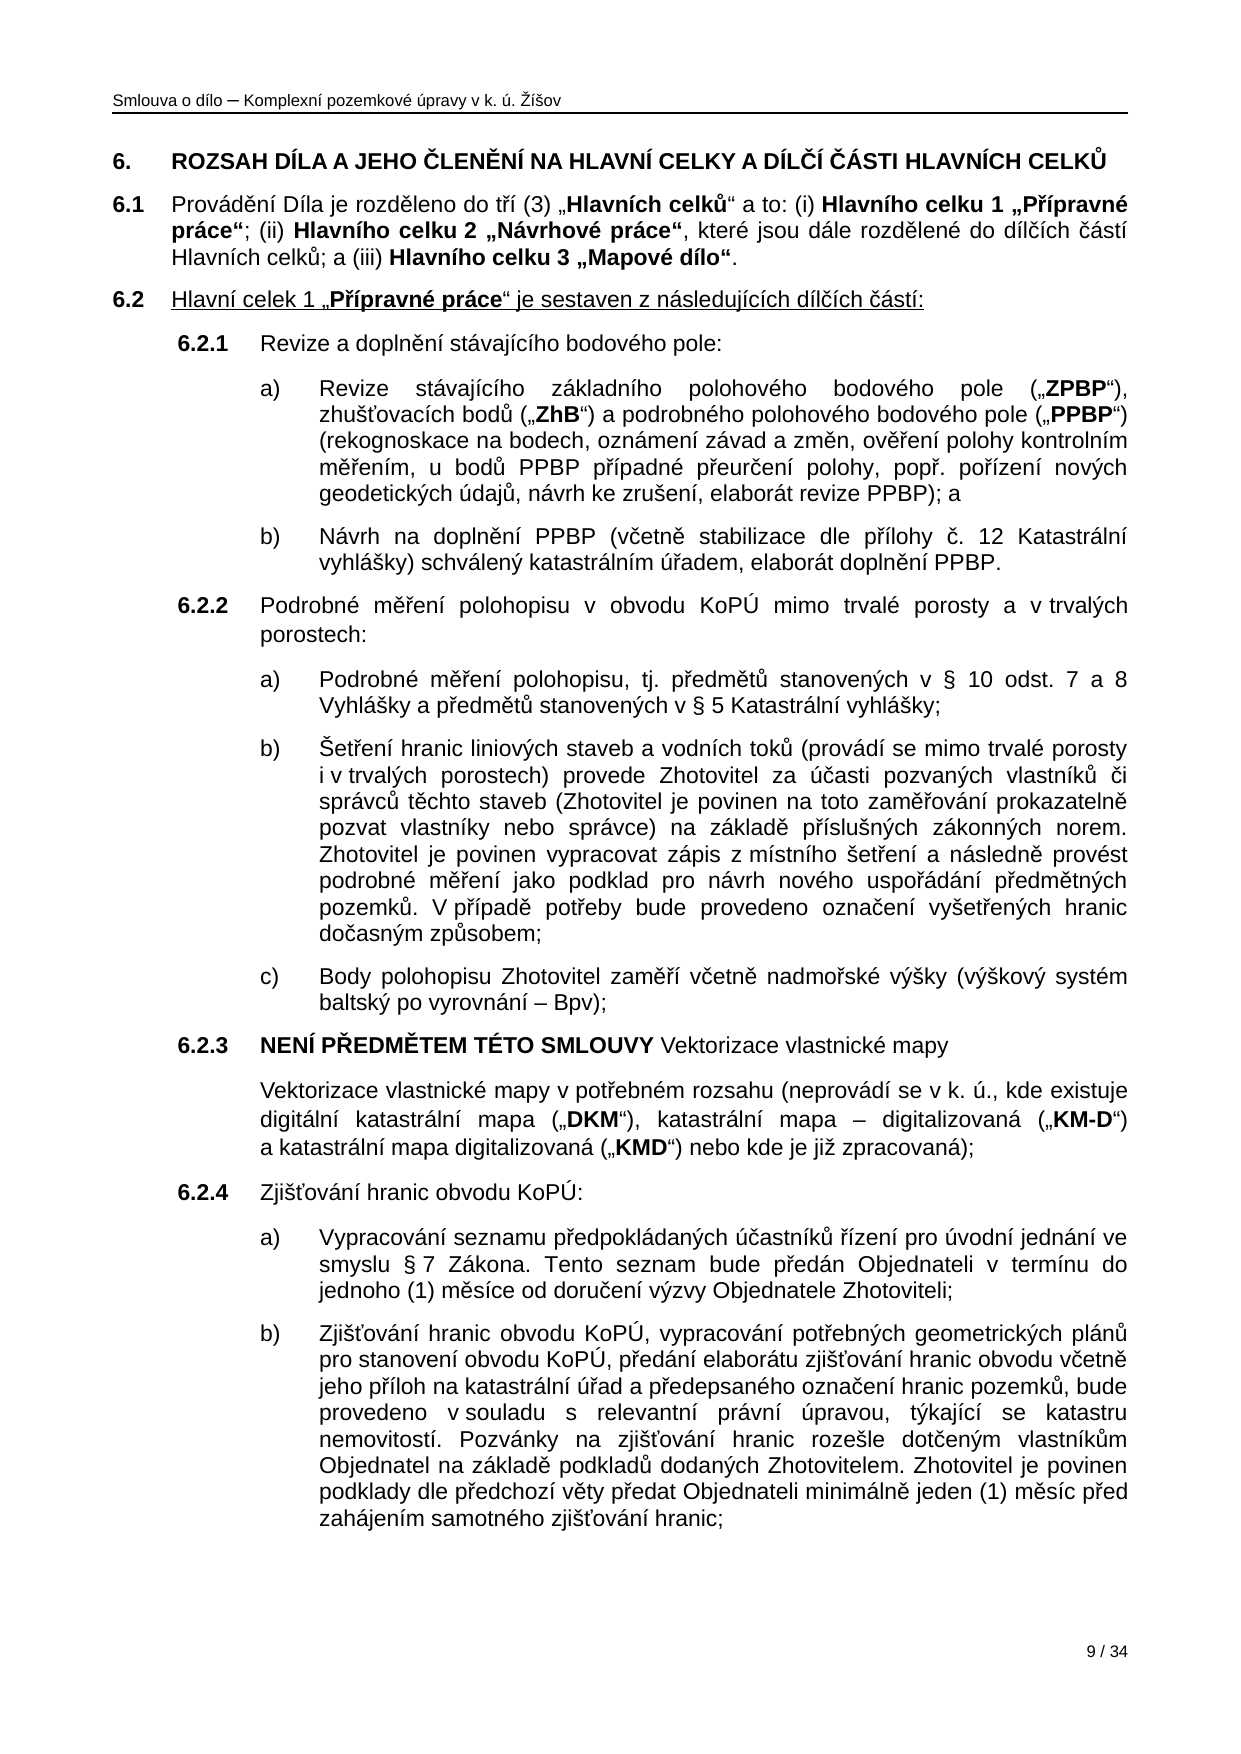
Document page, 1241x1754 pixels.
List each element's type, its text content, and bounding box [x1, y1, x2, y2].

text Podrobné měření polohopisu v obvodu KoPÚ mimo trvalé porosty a v trvalých porostech: [177, 592, 1128, 647]
text Zjišťování hranic obvodu KoPÚ: [177, 1179, 1128, 1206]
text NENÍ PŘEDMĚTEM TÉTO SMLOUVY Vektorizace vlastnické mapy [177, 1032, 1128, 1058]
list Zjišťování hranic obvodu KoPÚ, vypracování potřebných geometrických plánů pro stanovení obvodu KoPÚ, předání elaborátu zjišťování hranic obvodu včetně jeho příloh na katastrální úřad a předepsaného označení hranic pozemků, bude provedeno v souladu s relevantní právní úpravou, týkající se katastru nemovitostí. Pozvánky na zjišťování hranic rozešle dotčeným vlastníkům Objednatel na základě podkladů dodaných Zhotovitelem. Zhotovitel je povinen podklady dle předchozí věty předat Objednateli minimálně jeden (1) měsíc před zahájením samotného zjišťování hranic; [260, 1320, 1128, 1531]
list Revize stávajícího základního polohového bodového pole („ZPBP“), zhušťovacích bodů („ZhB“) a podrobného polohového bodového pole („PPBP“) (rekognoskace na bodech, oznámení závad a změn, ověření polohy kontrolním měřením, u bodů PPBP případné přeurčení polohy, popř. pořízení nových geodetických údajů, návrh ke zrušení, elaborát revize PPBP); a [260, 374, 1128, 506]
list Šetření hranic liniových staveb a vodních toků (provádí se mimo trvalé porosty i v trvalých porostech) provede Zhotovitel za účasti pozvaných vlastníků či správců těchto staveb (Zhotovitel je povinen na toto zaměřování prokazatelně pozvat vlastníky nebo správce) na základě příslušných zákonných norem. Zhotovitel je povinen vypracovat zápis z místního šetření a následně provést podrobné měření jako podklad pro návrh nového uspořádání předmětných pozemků. V případě potřeby bude provedeno označení vyšetřených hranic dočasným způsobem; [260, 735, 1128, 946]
list Vektorizace vlastnické mapy v potřebném rozsahu (neprovádí se v k. ú., kde existuje digitální katastrální mapa („DKM“), katastrální mapa – digitalizovaná („KM-D“) a katastrální mapa digitalizovaná („KMD“) nebo kde je již zpracovaná); [260, 1077, 1128, 1161]
list Vypracování seznamu předpokládaných účastníků řízení pro úvodní jednání ve smyslu § 7 Zákona. Tento seznam bude předán Objednateli v termínu do jednoho (1) měsíce od doručení výzvy Objednatele Zhotoviteli; [260, 1224, 1128, 1303]
list Body polohopisu Zhotovitel zaměří včetně nadmořské výšky (výškový systém baltský po vyrovnání – Bpv); [260, 963, 1128, 1016]
text Provádění Díla je rozděleno do tří (3) „Hlavních celků“ a to: (i) Hlavního celku 1 „Přípravné práce“; (ii) Hlavního celku 2 „Návrhové práce“, které jsou dále rozdělené do dílčích částí Hlavních celků; a (iii) Hlavního celku 3 „Mapové dílo“. [112, 191, 1128, 270]
text Rozsah díla a jeho členění na hlavní celky a dílčí části Hlavních celků [112, 148, 1128, 174]
text Hlavní celek 1 „Přípravné práce“ je sestaven z následujících dílčích částí: [112, 286, 1128, 313]
text Revize a doplnění stávajícího bodového pole: [177, 329, 1128, 356]
list Podrobné měření polohopisu, tj. předmětů stanovených v § 10 odst. 7 a 8 Vyhlášky a předmětů stanovených v § 5 Katastrální vyhlášky; [260, 666, 1128, 719]
list Návrh na doplnění PPBP (včetně stabilizace dle přílohy č. 12 Katastrální vyhlášky) schválený katastrálním úřadem, elaborát doplnění PPBP. [260, 523, 1128, 576]
